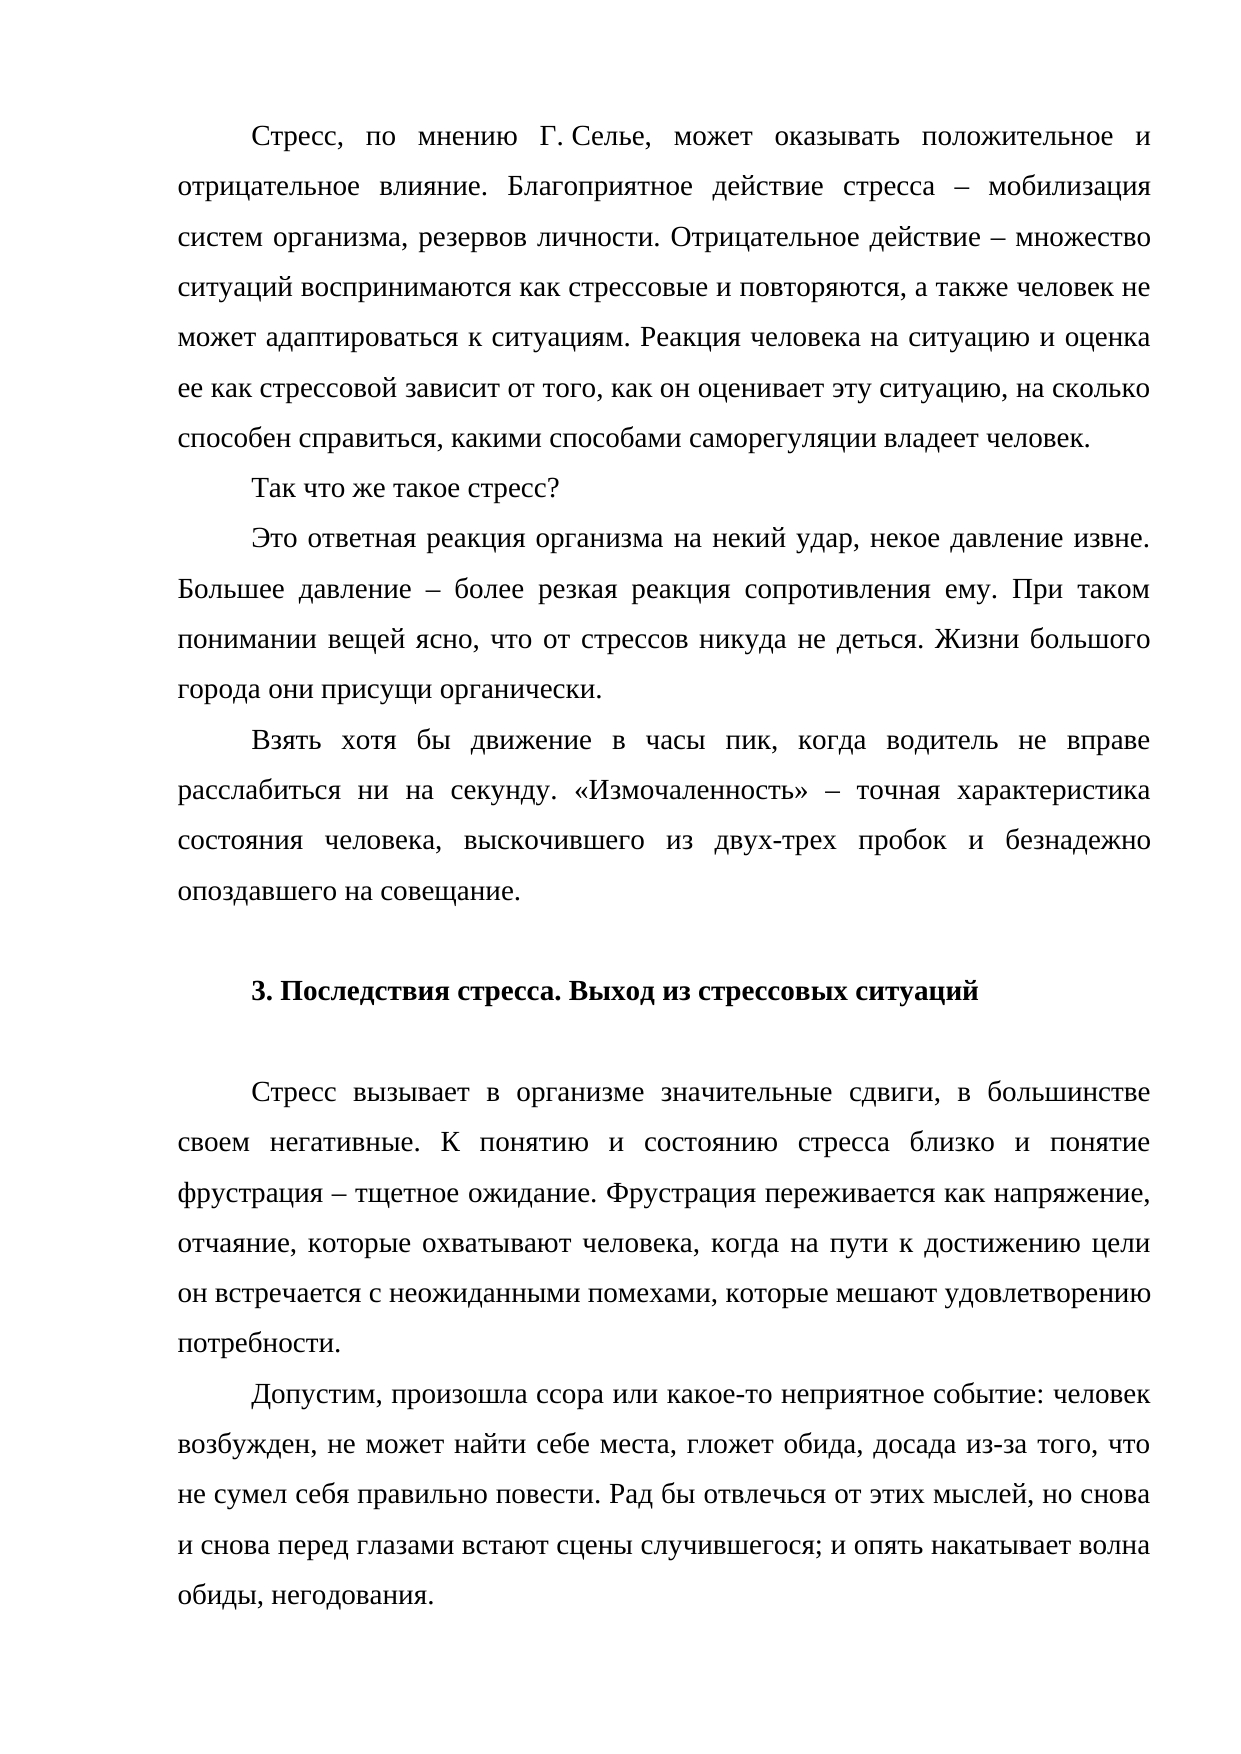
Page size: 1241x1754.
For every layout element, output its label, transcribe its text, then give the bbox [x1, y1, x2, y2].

text Взять хотя бы движение в часы пик, когда водитель не вправе расслабиться ни на секунду. «Измочаленность» – точная характеристика состояния человека, выскочившего из двух-трех пробок и безнадежно опоздавшего на совещание. [177, 722, 1152, 906]
text 3. Последствия стресса. Выход из стрессовых ситуаций [177, 973, 1152, 1007]
text Стресс вызывает в организме значительные сдвиги, в большинстве своем негативные. К понятию и состоянию стресса близко и понятие фрустрация – тщетное ожидание. Фрустрация переживается как напряжение, отчаяние, которые охватывают человека, когда на пути к достижению цели он встречается с неожиданными помехами, которые мешают удовлетворению потребности. [177, 1074, 1152, 1359]
text Допустим, произошла ссора или какое-то неприятное событие: человек возбужден, не может найти себе места, гложет обида, досада из-за того, что не сумел себя правильно повести. Рад бы отвлечься от этих мыслей, но снова и снова перед глазами встают сцены случившегося; и опять накатывает волна обиды, негодования. [177, 1376, 1152, 1611]
text Это ответная реакция организма на некий удар, некое давление извне. Большее давление – более резкая реакция сопротивления ему. При таком понимании вещей ясно, что от стрессов никуда не деться. Жизни большого города они присущи органически. [177, 521, 1152, 705]
text Стресс, по мнению Г. Селье, может оказывать положительное и отрицательное влияние. Благоприятное действие стресса – мобилизация систем организма, резервов личности. Отрицательное действие – множество ситуаций воспринимаются как стрессовые и повторяются, а также человек не может адаптироваться к ситуациям. Реакция человека на ситуацию и оценка ее как стрессовой зависит от того, как он оценивает эту ситуацию, на сколько способен справиться, какими способами саморегуляции владеет человек. [177, 118, 1152, 453]
text Так что же такое стресс? [177, 470, 1152, 504]
